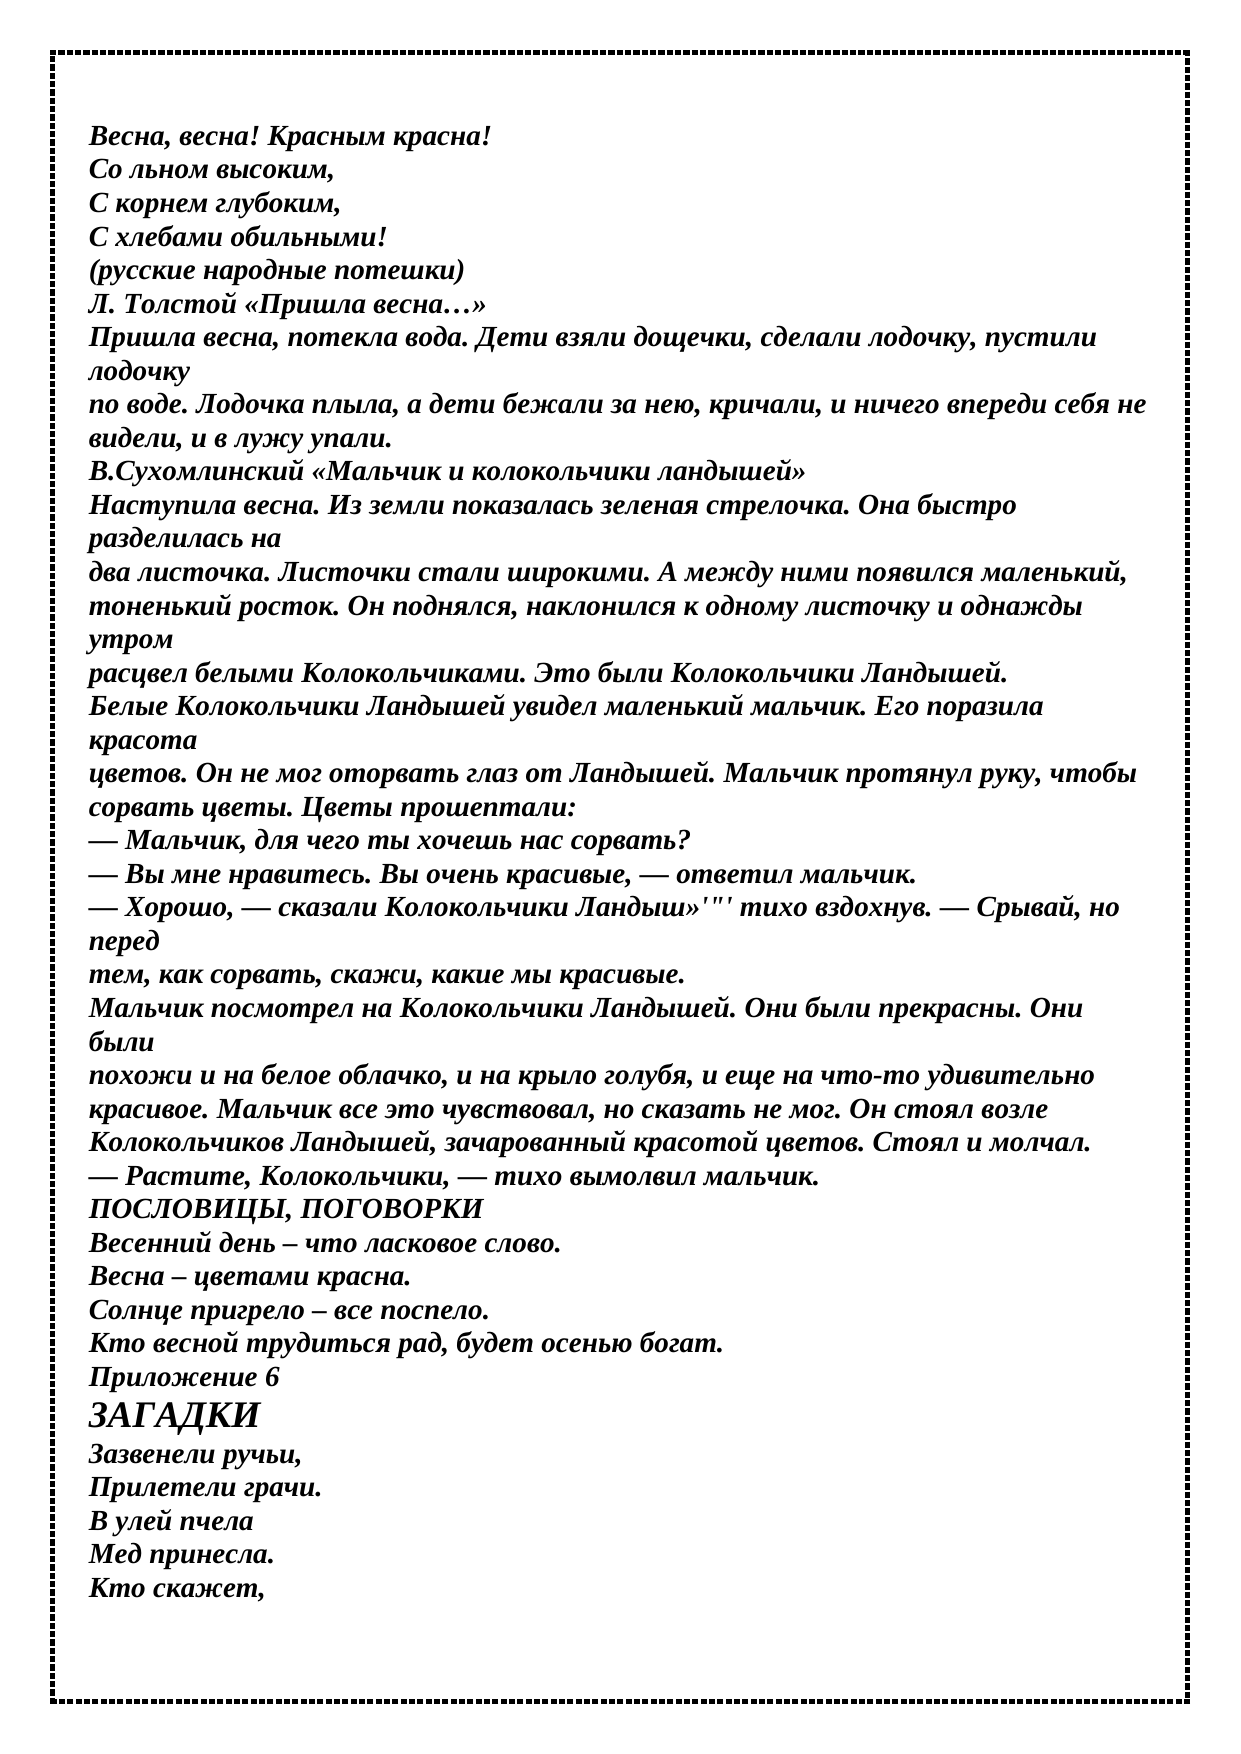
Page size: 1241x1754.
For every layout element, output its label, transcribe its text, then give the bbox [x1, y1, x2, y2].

text сорвать цветы. Цветы прошептали: [88, 789, 1152, 822]
text Зазвенели ручьи, [88, 1436, 1152, 1469]
text С хлебами обильными! [88, 219, 1152, 252]
text Весенний день – что ласковое слово. [88, 1225, 1152, 1258]
text по воде. Лодочка плыла, а дети бежали за нею, кричали, и ничего впереди себя не [88, 386, 1152, 420]
text В улей пчела [88, 1503, 1152, 1536]
text тоненький росток. Он поднялся, наклонился к одному листочку и однажды утром [88, 588, 1152, 655]
text Весна – цветами красна. [88, 1258, 1152, 1292]
text (русские народные потешки) [88, 252, 1152, 286]
text С корнем глубоким, [88, 185, 1152, 219]
text Кто скажет, [88, 1570, 1152, 1603]
text Мед принесла. [88, 1536, 1152, 1570]
text Весна, весна! Красным красна! [88, 118, 1152, 152]
text Солнце пригрело – все поспело. [88, 1292, 1152, 1326]
text Прилетели грачи. [88, 1469, 1152, 1503]
text Л. Толстой «Пришла весна…» [88, 286, 1152, 319]
text расцвел белыми Колокольчиками. Это были Колокольчики Ландышей. [88, 655, 1152, 688]
text Приложение 6 [88, 1359, 1152, 1393]
text видели, и в лужу упали. [88, 420, 1152, 453]
text Мальчик посмотрел на Колокольчики Ландышей. Они были прекрасны. Они были [88, 990, 1152, 1057]
text Кто весной трудиться рад, будет осенью богат. [88, 1326, 1152, 1359]
text похожи и на белое облачко, и на крыло голубя, и еще на что-то удивительно [88, 1057, 1152, 1091]
text Колокольчиков Ландышей, зачарованный красотой цветов. Стоял и молчал. [88, 1124, 1152, 1158]
text — Растите, Колокольчики, — тихо вымолвил мальчик. [88, 1158, 1152, 1191]
text — Вы мне нравитесь. Вы очень красивые, — ответил мальчик. [88, 856, 1152, 889]
text ПОСЛОВИЦЫ, ПОГОВОРКИ [88, 1191, 1152, 1225]
text В.Сухомлинский «Мальчик и колокольчики ландышей» [88, 453, 1152, 487]
text — Мальчик, для чего ты хочешь нас сорвать? [88, 822, 1152, 856]
text Белые Колокольчики Ландышей увидел маленький мальчик. Его поразила красота [88, 688, 1152, 755]
text красивое. Мальчик все это чувствовал, но сказать не мог. Он стоял возле [88, 1091, 1152, 1124]
text Наступила весна. Из земли показалась зеленая стрелочка. Она быстро разделилась на [88, 487, 1152, 554]
text — Хорошо, — сказали Колокольчики Ландыш»'"' тихо вздохнув. — Срывай, но перед [88, 889, 1152, 957]
text тем, как сорвать, скажи, какие мы красивые. [88, 957, 1152, 990]
text Со льном высоким, [88, 152, 1152, 185]
text Пришла весна, потекла вода. Дети взяли дощечки, сделали лодочку, пустили лодочку [88, 319, 1152, 386]
text ЗАГАДКИ [88, 1393, 1152, 1436]
text два листочка. Листочки стали широкими. А между ними появился маленький, [88, 554, 1152, 588]
text цветов. Он не мог оторвать глаз от Ландышей. Мальчик протянул руку, чтобы [88, 755, 1152, 789]
